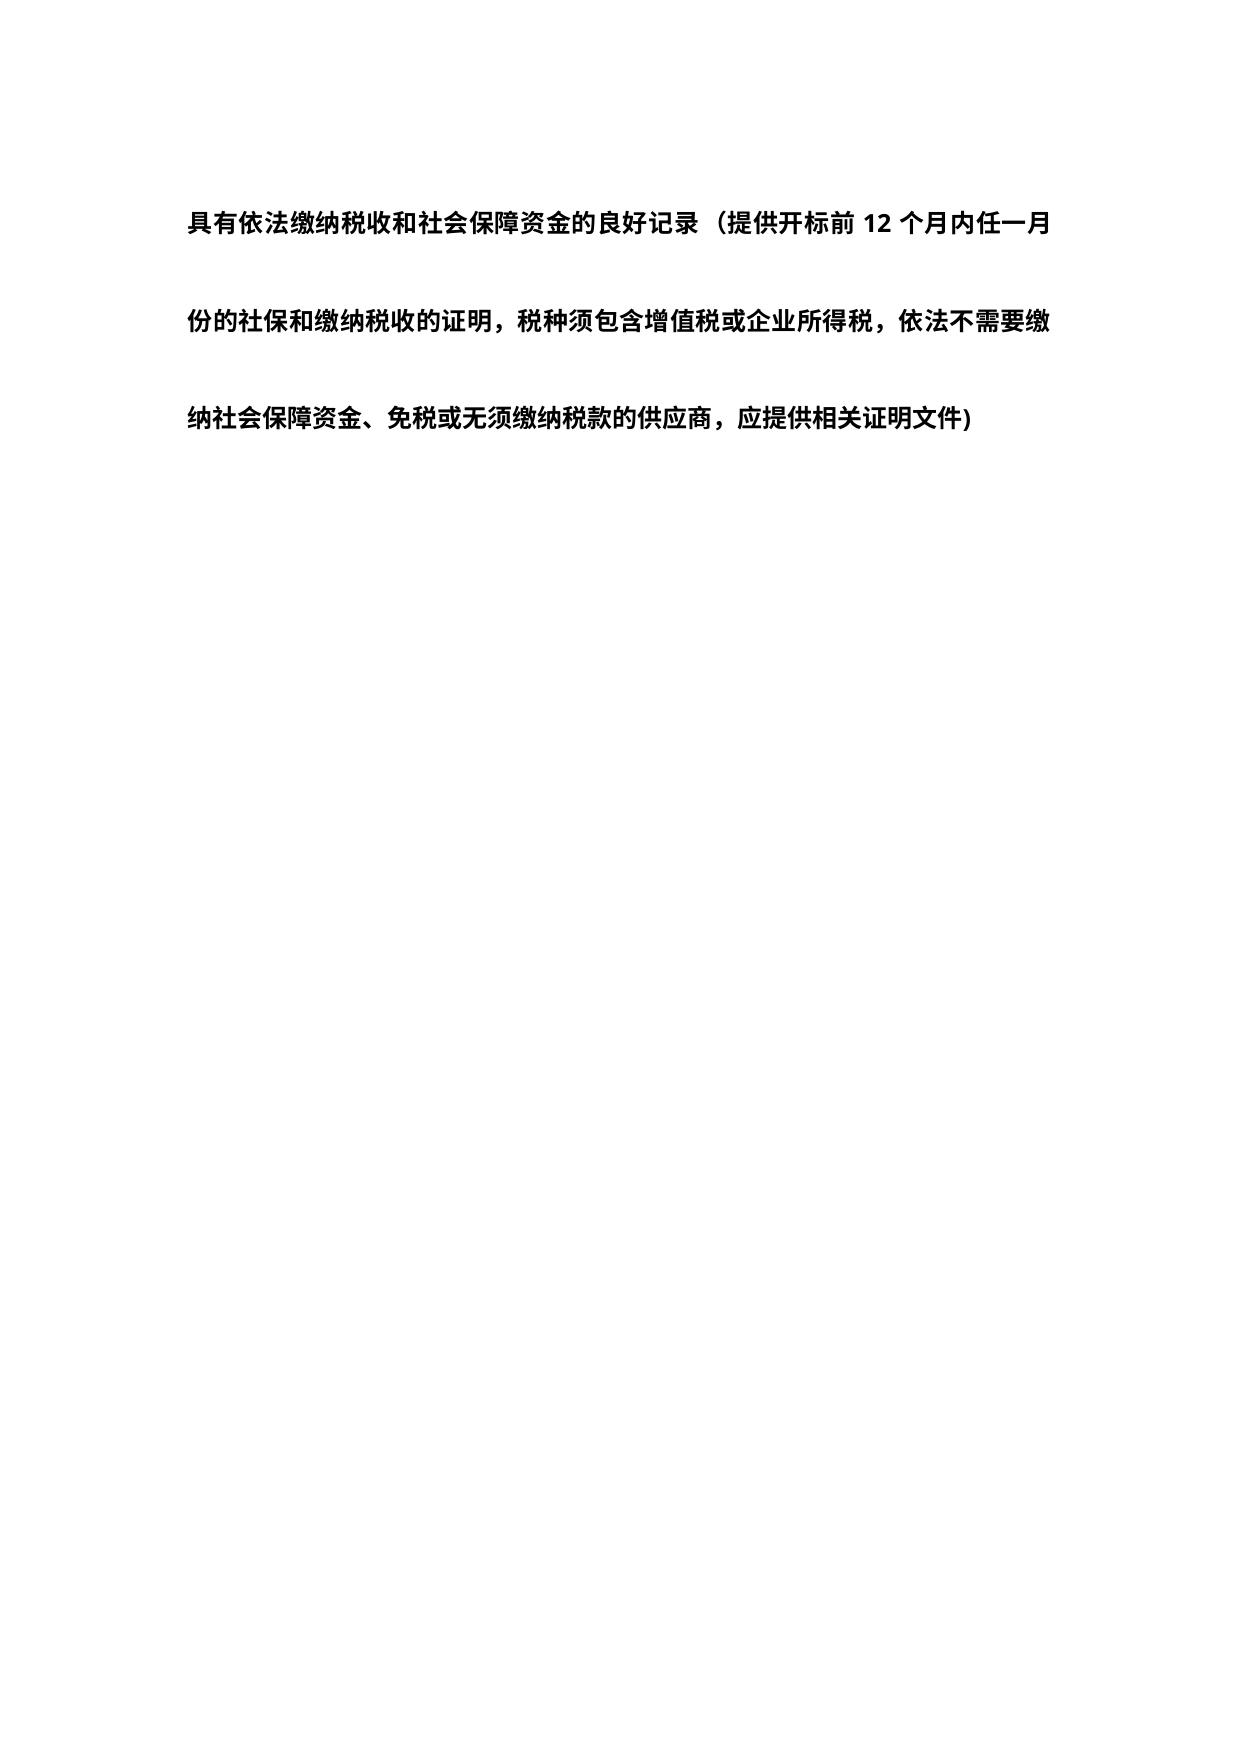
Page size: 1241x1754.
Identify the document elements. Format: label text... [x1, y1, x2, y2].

subtitle 具有依法缴纳税收和社会保障资金的良好记录（提供开标前 12 个月内任一月份的社保和缴纳税收的证明，税种须包含增值税或企业所得税，依法不需要缴纳社会保障资金、免税或无须缴纳税款的供应商，应提供相关证明文件) [187, 189, 1053, 449]
